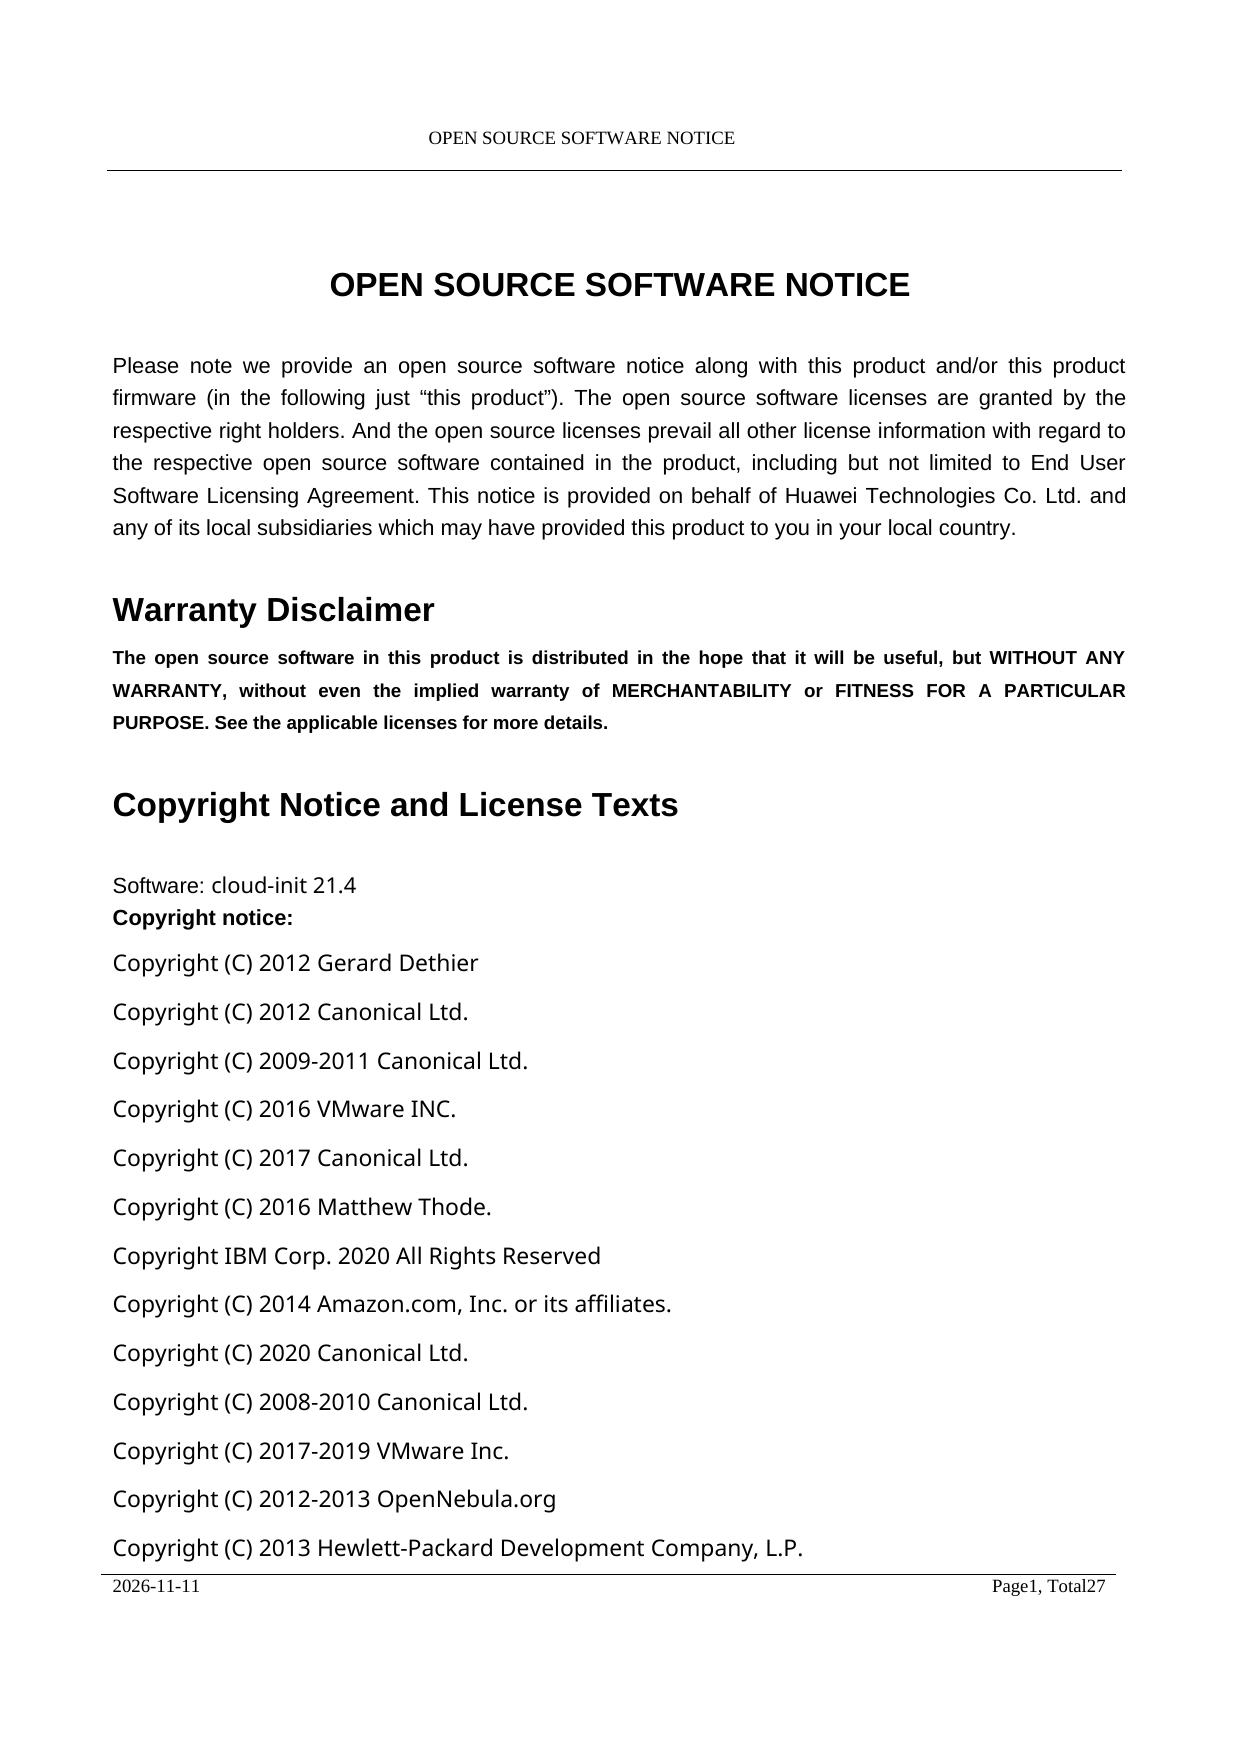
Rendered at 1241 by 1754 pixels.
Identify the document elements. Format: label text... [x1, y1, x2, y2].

text Copyright notice: [112, 901, 1128, 934]
text Software: cloud-init 21.4 [112, 869, 1128, 901]
text The open source software in this product is distributed in the hope that it will be useful, but WITHOUT ANY WARRANTY, without even the implied warranty of MERCHANTABILITY or FITNESS FOR A PARTICULAR PURPOSE. See the applicable licenses for more details. [112, 641, 1128, 739]
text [112, 947, 1128, 1564]
text Warranty Disclaimer [112, 576, 1128, 641]
text Please note we provide an open source software notice along with this product and/or this product firmware (in the following just “this product”). The open source software licenses are granted by the respective right holders. And the open source licenses prevail all other license information with regard to the respective open source software contained in the product, including but not limited to End User Software Licensing Agreement. This notice is provided on behalf of Huawei Technologies Co. Ltd. and any of its local subsidiaries which may have provided this product to you in your local country. [112, 349, 1128, 544]
text Copyright Notice and License Texts [112, 771, 1128, 836]
text OPEN SOURCE SOFTWARE NOTICE [112, 251, 1128, 316]
